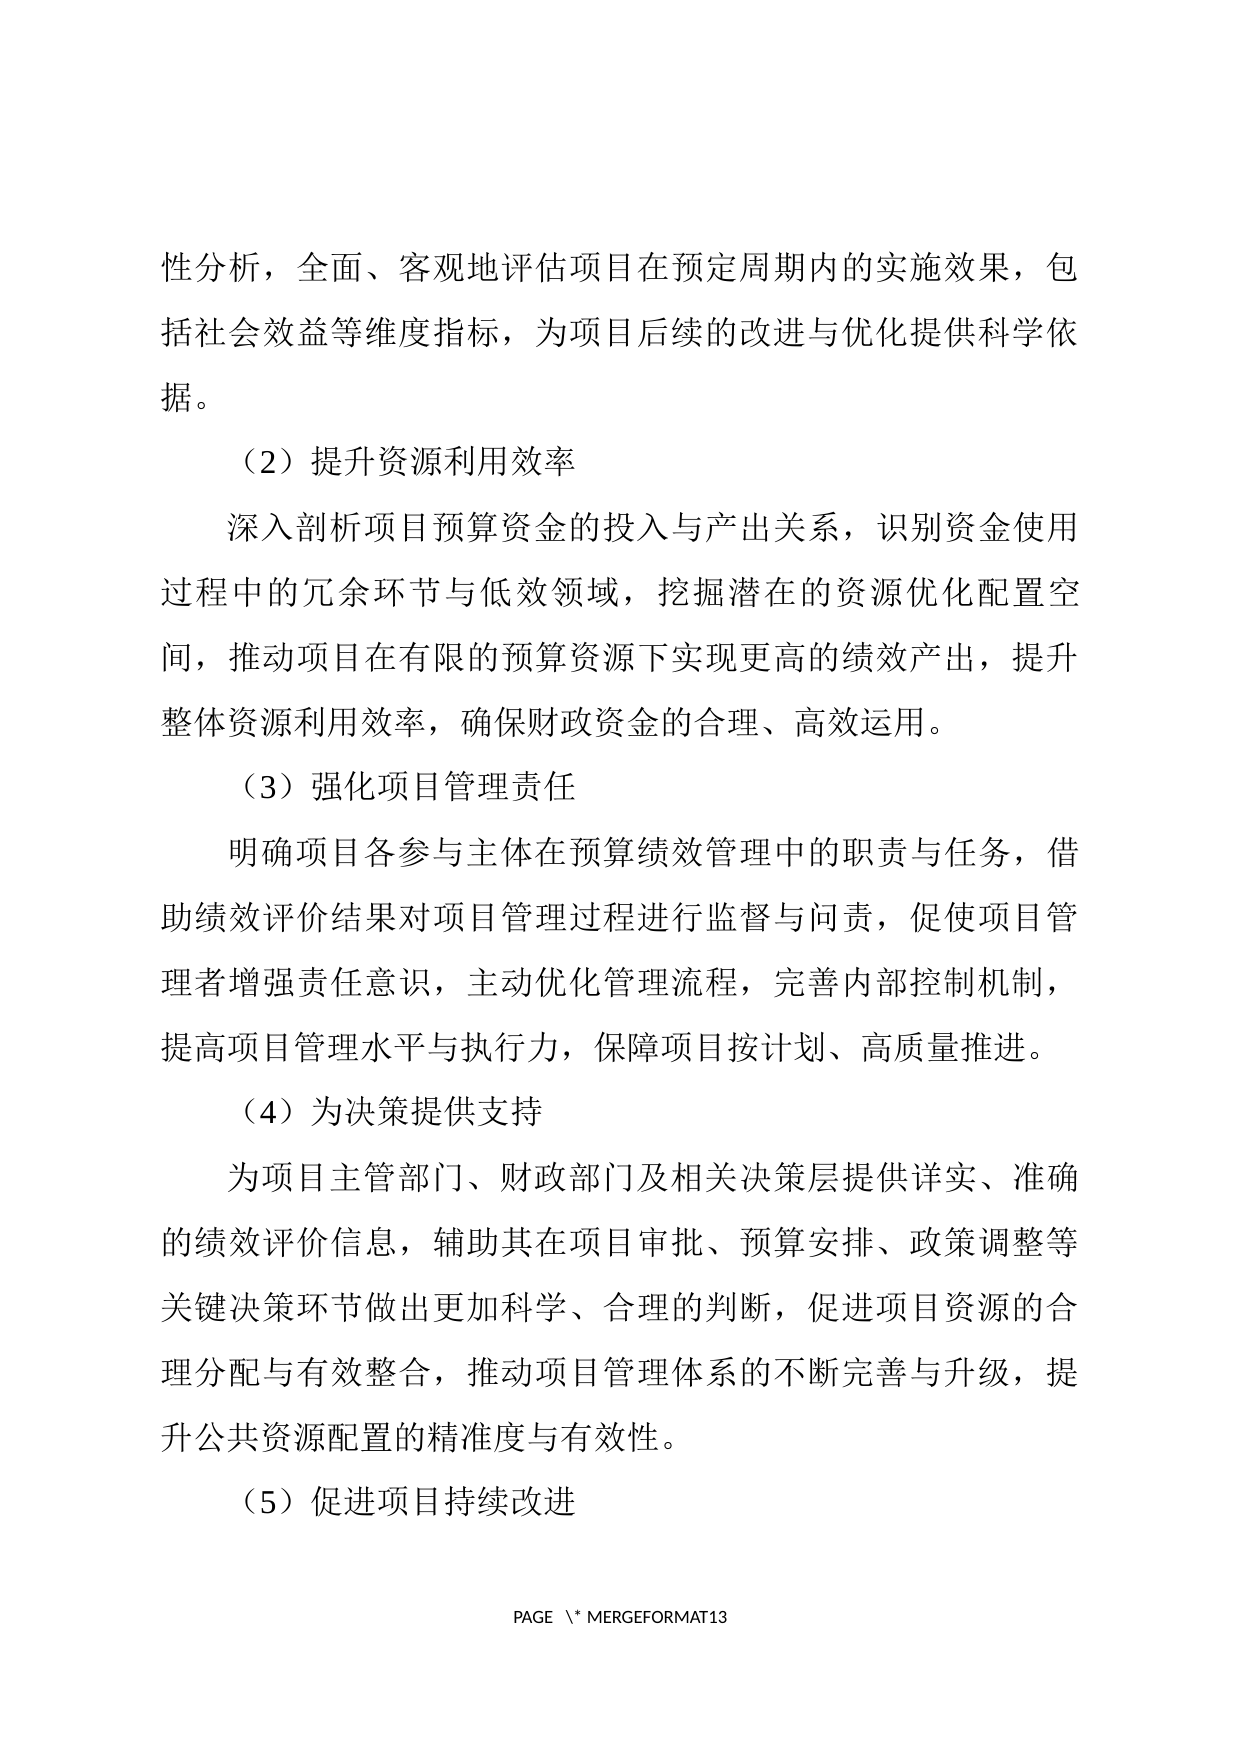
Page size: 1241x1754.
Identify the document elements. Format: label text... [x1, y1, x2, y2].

text （5）促进项目持续改进 [159, 1468, 1081, 1533]
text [159, 233, 1081, 428]
text 明确项目各参与主体在预算绩效管理中的职责与任务，借助绩效评价结果对项目管理过程进行监督与问责，促使项目管理者增强责任意识，主动优化管理流程，完善内部控制机制，提高项目管理水平与执行力，保障项目按计划、高质量推进。 [159, 818, 1081, 1078]
text （2）提升资源利用效率 [159, 428, 1081, 493]
text （4）为决策提供支持 [159, 1078, 1081, 1143]
text （3）强化项目管理责任 [159, 753, 1081, 818]
text 为项目主管部门、财政部门及相关决策层提供详实、准确的绩效评价信息，辅助其在项目审批、预算安排、政策调整等关键决策环节做出更加科学、合理的判断，促进项目资源的合理分配与有效整合，推动项目管理体系的不断完善与升级，提升公共资源配置的精准度与有效性。 [159, 1143, 1081, 1468]
text 深入剖析项目预算资金的投入与产出关系，识别资金使用过程中的冗余环节与低效领域，挖掘潜在的资源优化配置空间，推动项目在有限的预算资源下实现更高的绩效产出，提升整体资源利用效率，确保财政资金的合理、高效运用。 [159, 493, 1081, 753]
